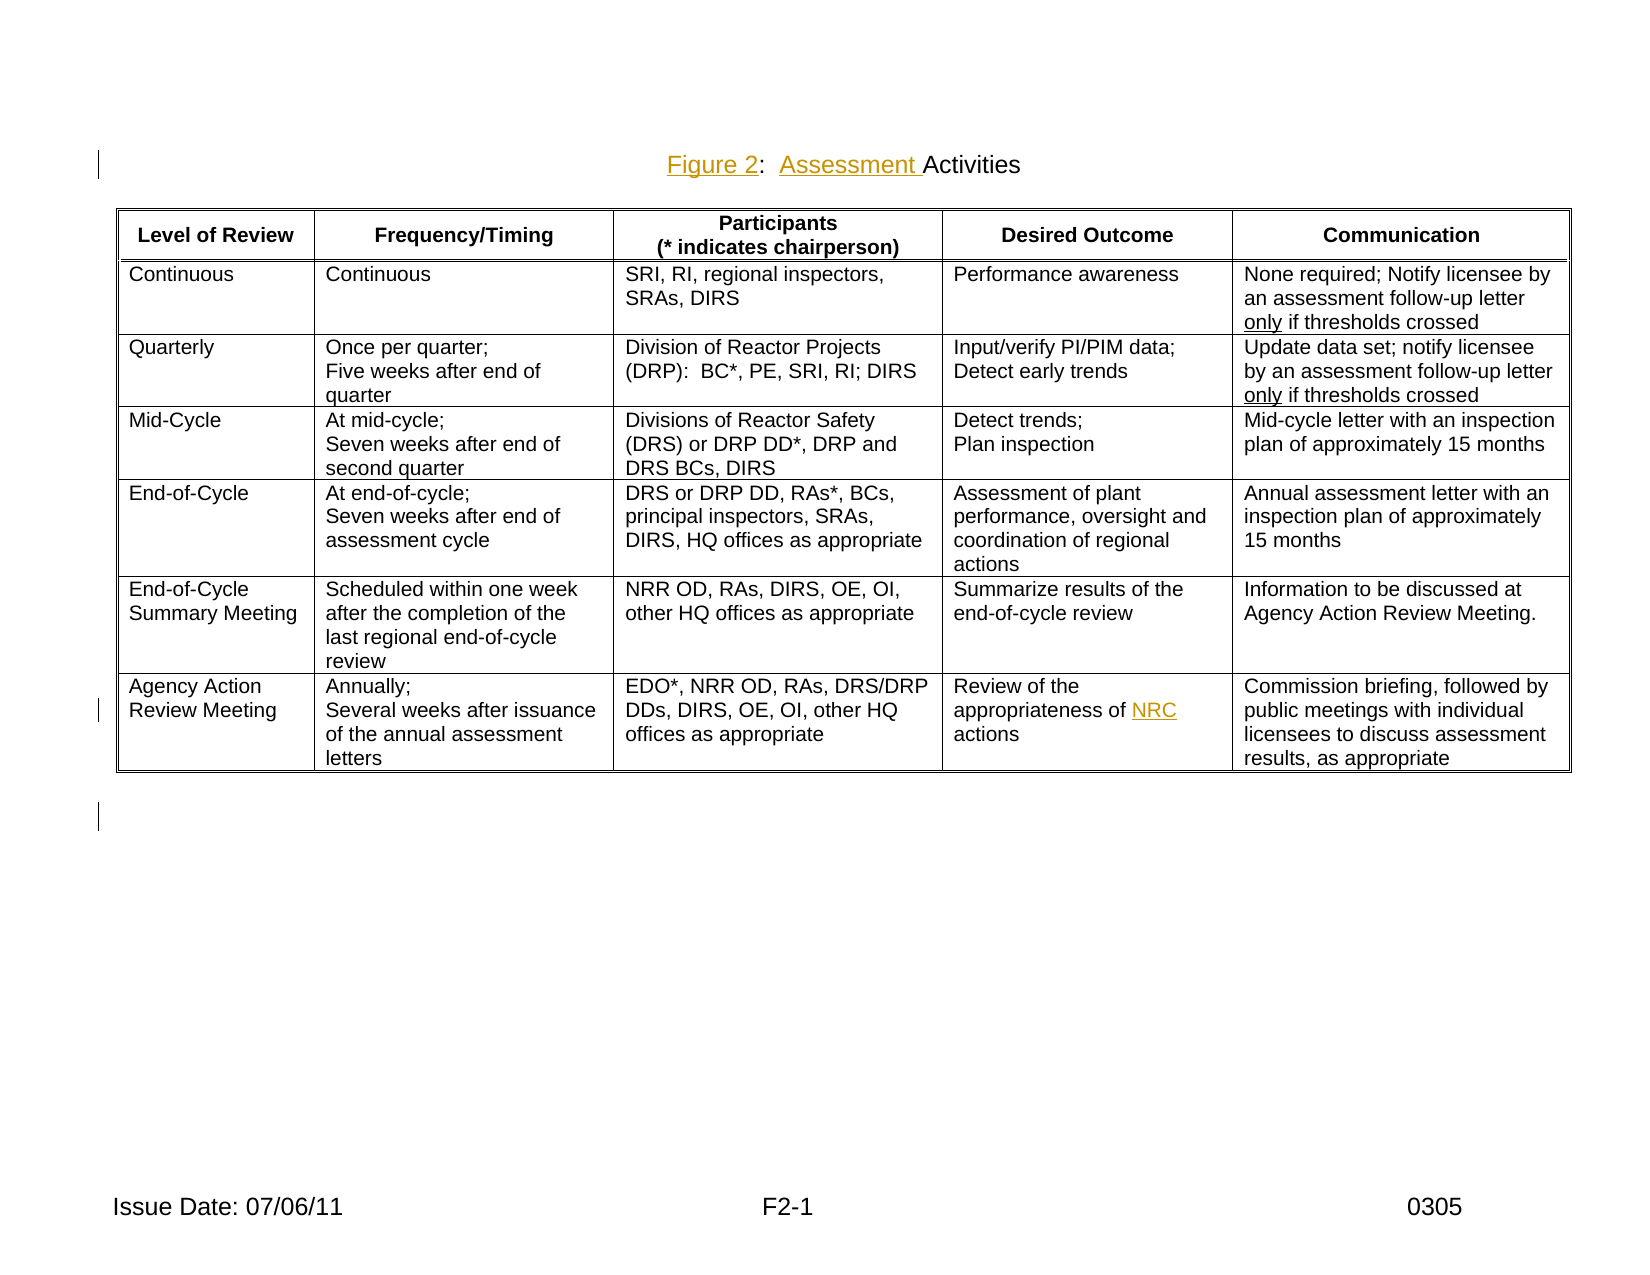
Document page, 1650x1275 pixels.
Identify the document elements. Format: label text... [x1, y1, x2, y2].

table_header Frequency/Timing [315, 211, 613, 258]
table_header Communication [1233, 211, 1569, 258]
table_cell At end-of-cycle; Seven weeks after end of assessment cycle [315, 480, 613, 576]
table_cell EDO*, NRR OD, RAs, DRS/DRP DDs, DIRS, OE, OI, other HQ offices as appropriate [614, 674, 942, 770]
table_cell End-of-Cycle Summary Meeting [119, 577, 314, 673]
table_cell Assessment of plant performance, oversight and coordination of regional actions [943, 480, 1232, 576]
table_cell Quarterly [119, 335, 314, 406]
table_cell Update data set; notify licensee by an assessment follow-up letter only if thresholds crossed [1233, 335, 1569, 406]
text : Activities [112, 150, 1575, 179]
table_cell At mid-cycle; Seven weeks after end of second quarter [315, 407, 613, 479]
table_cell Mid-Cycle [119, 407, 314, 479]
table_cell Continuous [315, 262, 613, 333]
table_cell Commission briefing, followed by public meetings with individual licensees to discuss assessment results, as appropriate [1233, 674, 1569, 770]
table_cell Continuous [119, 259, 314, 333]
table_cell Once per quarter; Five weeks after end of quarter [315, 335, 613, 406]
table_header Desired Outcome [943, 211, 1232, 258]
table_cell Division of Reactor Projects (DRP): BC*, PE, SRI, RI; DIRS [614, 335, 942, 406]
table_header Level of Review [119, 211, 314, 258]
table_cell NRR OD, RAs, DIRS, OE, OI, other HQ offices as appropriate [614, 577, 942, 673]
table_header Participants (* indicates chairperson) [614, 211, 942, 258]
table_cell Performance awareness [943, 262, 1232, 333]
table_cell Agency Action Review Meeting [119, 674, 314, 770]
table_cell DRS or DRP DD, RAs*, BCs, principal inspectors, SRAs, DIRS, HQ offices as appropriate [614, 480, 942, 576]
table_cell Detect trends; Plan inspection [943, 407, 1232, 479]
table_cell Summarize results of the end-of-cycle review [943, 577, 1232, 673]
table_cell Scheduled within one week after the completion of the last regional end-of-cycle review [315, 577, 613, 673]
table_cell Mid-cycle letter with an inspection plan of approximately 15 months [1233, 407, 1569, 479]
table_cell SRI, RI, regional inspectors, SRAs, DIRS [614, 262, 942, 333]
table_cell Review of the appropriateness of actions [943, 674, 1232, 770]
table_cell End-of-Cycle [119, 480, 314, 576]
table_cell None required; Notify licensee by an assessment follow-up letter only if thresholds crossed [1233, 259, 1569, 333]
table_cell Annually; Several weeks after issuance of the annual assessment letters [315, 674, 613, 770]
table_cell Annual assessment letter with an inspection plan of approximately 15 months [1233, 480, 1569, 576]
table_cell Information to be discussed at Agency Action Review Meeting. [1233, 577, 1569, 673]
table_cell Input/verify PI/PIM data; Detect early trends [943, 335, 1232, 406]
table_cell Divisions of Reactor Safety (DRS) or DRP DD*, DRP and DRS BCs, DIRS [614, 407, 942, 479]
